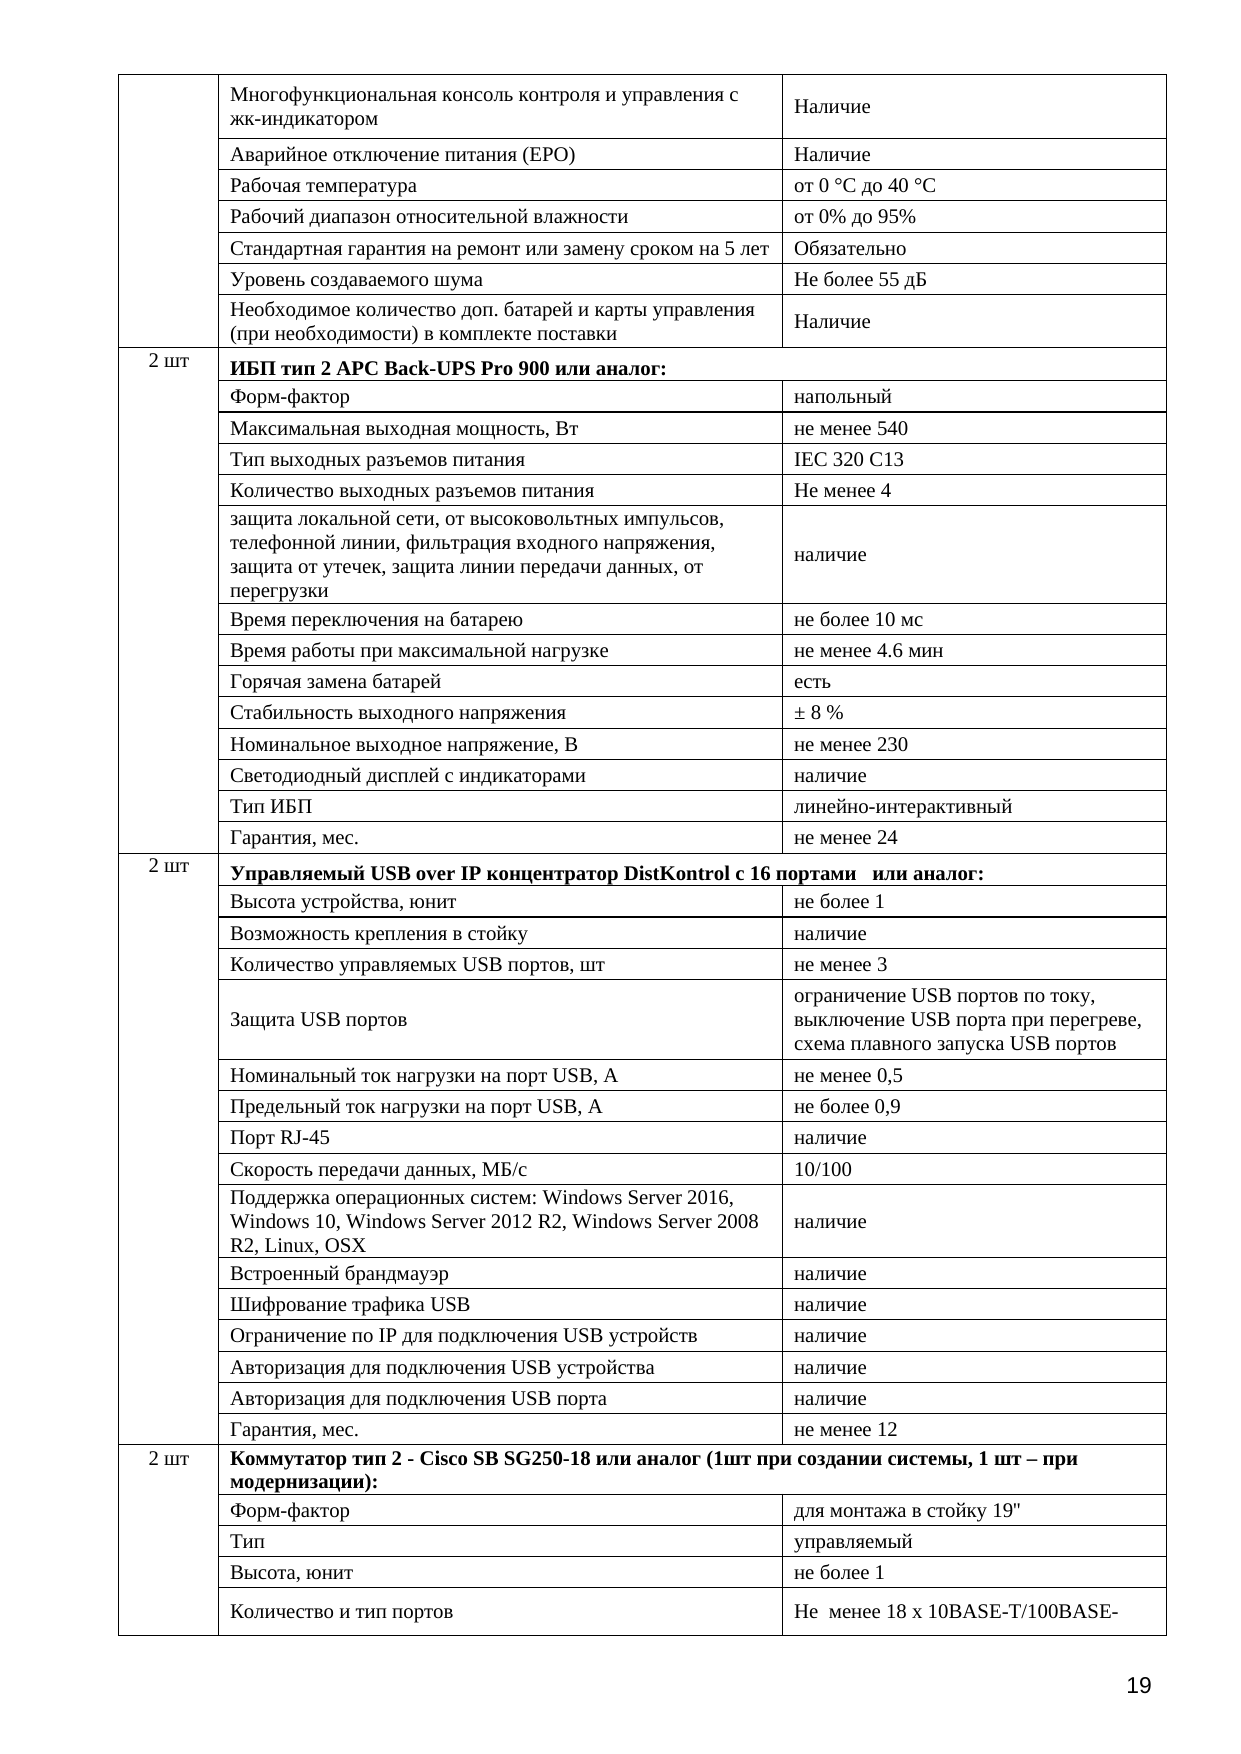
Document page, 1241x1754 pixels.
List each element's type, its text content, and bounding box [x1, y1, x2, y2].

table_cell наличие [783, 918, 1166, 948]
table_cell Защита USB портов [219, 980, 782, 1059]
table_cell Необходимое количество доп. батарей и карты управления (при необходимости) в комплекте поставки [219, 295, 782, 347]
table_cell Рабочая температура [219, 170, 782, 200]
table_cell защита локальной сети, от высоковольтных импульсов, телефонной линии, фильтрация входного напряжения, защита от утечек, защита линии передачи данных, от перегрузки [219, 506, 782, 602]
table_cell напольный [783, 381, 1166, 411]
table_cell Предельный ток нагрузки на порт USB, А [219, 1091, 782, 1121]
table_cell Авторизация для подключения USB порта [219, 1383, 782, 1413]
table_cell Коммутатор тип 2 - Cisco SB SG250-18 или аналог (1шт при создании системы, 1 шт – при модернизации): [219, 1445, 1166, 1493]
table_cell для монтажа в стойку 19'' [783, 1495, 1166, 1525]
table_cell от 0 °C до 40 °C [783, 170, 1166, 200]
table_cell Гарантия, мес. [219, 822, 782, 852]
table_cell не менее 3 [783, 949, 1166, 979]
table_cell Порт RJ-45 [219, 1122, 782, 1152]
table_cell ИБП тип 2 APC Back-UPS Pro 900 или аналог: [219, 348, 1166, 380]
table_cell Номинальное выходное напряжение, В [219, 729, 782, 759]
table_cell ограничение USB портов по току, выключение USB порта при перегреве, схема плавного запуска USB портов [783, 980, 1166, 1059]
table_cell Количество выходных разъемов питания [219, 475, 782, 505]
table_cell наличие [783, 506, 1166, 602]
table_cell Светодиодный дисплей с индикаторами [219, 760, 782, 790]
table_cell Поддержка операционных систем: Windows Server 2016, Windows 10, Windows Server 2012 R2, Windows Server 2008 R2, Linux, OSX [219, 1185, 782, 1257]
table_cell Авторизация для подключения USB устройства [219, 1352, 782, 1382]
table_cell Тип ИБП [219, 791, 782, 821]
table_cell 2 шт [119, 1445, 218, 1635]
table_cell Стабильность выходного напряжения [219, 697, 782, 727]
table_cell не менее 24 [783, 822, 1166, 852]
table_cell Время работы при максимальной нагрузке [219, 635, 782, 665]
table_cell не более 0,9 [783, 1091, 1166, 1121]
table_cell Наличие [783, 295, 1166, 347]
table_cell не более 1 [783, 886, 1166, 916]
table_cell Обязательно [783, 233, 1166, 263]
table_cell Тип [219, 1526, 782, 1556]
table_cell не менее 4.6 мин [783, 635, 1166, 665]
table_cell наличие [783, 1320, 1166, 1351]
table_cell не менее 12 [783, 1414, 1166, 1444]
table_cell управляемый [783, 1526, 1166, 1556]
table_cell Наличие [783, 75, 1166, 138]
table_cell ± 8 % [783, 697, 1166, 727]
table_cell Рабочий диапазон относительной влажности [219, 201, 782, 232]
table_cell Высота устройства, юнит [219, 886, 782, 916]
table_cell Уровень создаваемого шума [219, 264, 782, 294]
table_cell Встроенный брандмауэр [219, 1258, 782, 1288]
table_cell Шифрование трафика USB [219, 1289, 782, 1319]
table_cell не менее 0,5 [783, 1060, 1166, 1090]
table_cell Возможность крепления в стойку [219, 918, 782, 948]
table_cell от 0% до 95% [783, 201, 1166, 232]
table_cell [783, 1588, 1166, 1635]
table_cell не более 1 [783, 1557, 1166, 1587]
table_cell Не менее 4 [783, 475, 1166, 505]
table_cell наличие [783, 760, 1166, 790]
table_cell Управляемый USB over IP концентратор DistKontrol с 16 портами или аналог: [219, 854, 1166, 885]
table_cell наличие [783, 1289, 1166, 1319]
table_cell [219, 1588, 782, 1635]
table_cell Аварийное отключение питания (EPO) [219, 139, 782, 169]
table_cell наличие [783, 1258, 1166, 1288]
table_cell Номинальный ток нагрузки на порт USB, А [219, 1060, 782, 1090]
table_cell Высота, юнит [219, 1557, 782, 1587]
table_cell Тип выходных разъемов питания [219, 444, 782, 474]
table_cell Максимальная выходная мощность, Вт [219, 413, 782, 443]
table_cell Скорость передачи данных, МБ/с [219, 1154, 782, 1184]
table_cell Горячая замена батарей [219, 666, 782, 696]
table_cell 10/100 [783, 1154, 1166, 1184]
table_cell Форм-фактор [219, 1495, 782, 1525]
table_cell IEC 320 C13 [783, 444, 1166, 474]
table_cell Наличие [783, 139, 1166, 169]
table_cell не более 10 мс [783, 604, 1166, 634]
table_cell Ограничение по IP для подключения USB устройств [219, 1320, 782, 1351]
table_cell не менее 540 [783, 413, 1166, 443]
table_cell 2 шт [119, 348, 218, 852]
table_cell наличие [783, 1352, 1166, 1382]
table_cell наличие [783, 1122, 1166, 1152]
table_cell Время переключения на батарею [219, 604, 782, 634]
table_cell Количество управляемых USB портов, шт [219, 949, 782, 979]
table_cell есть [783, 666, 1166, 696]
table_cell не менее 230 [783, 729, 1166, 759]
table_cell Не более 55 дБ [783, 264, 1166, 294]
table_cell линейно-интерактивный [783, 791, 1166, 821]
table_cell наличие [783, 1383, 1166, 1413]
table_cell Гарантия, мес. [219, 1414, 782, 1444]
table_cell Многофункциональная консоль контроля и управления с жк-индикатором [219, 75, 782, 138]
table_cell 2 шт [119, 854, 218, 1444]
table_cell Форм-фактор [219, 381, 782, 411]
table_cell наличие [783, 1185, 1166, 1257]
table_cell Стандартная гарантия на ремонт или замену сроком на 5 лет [219, 233, 782, 263]
